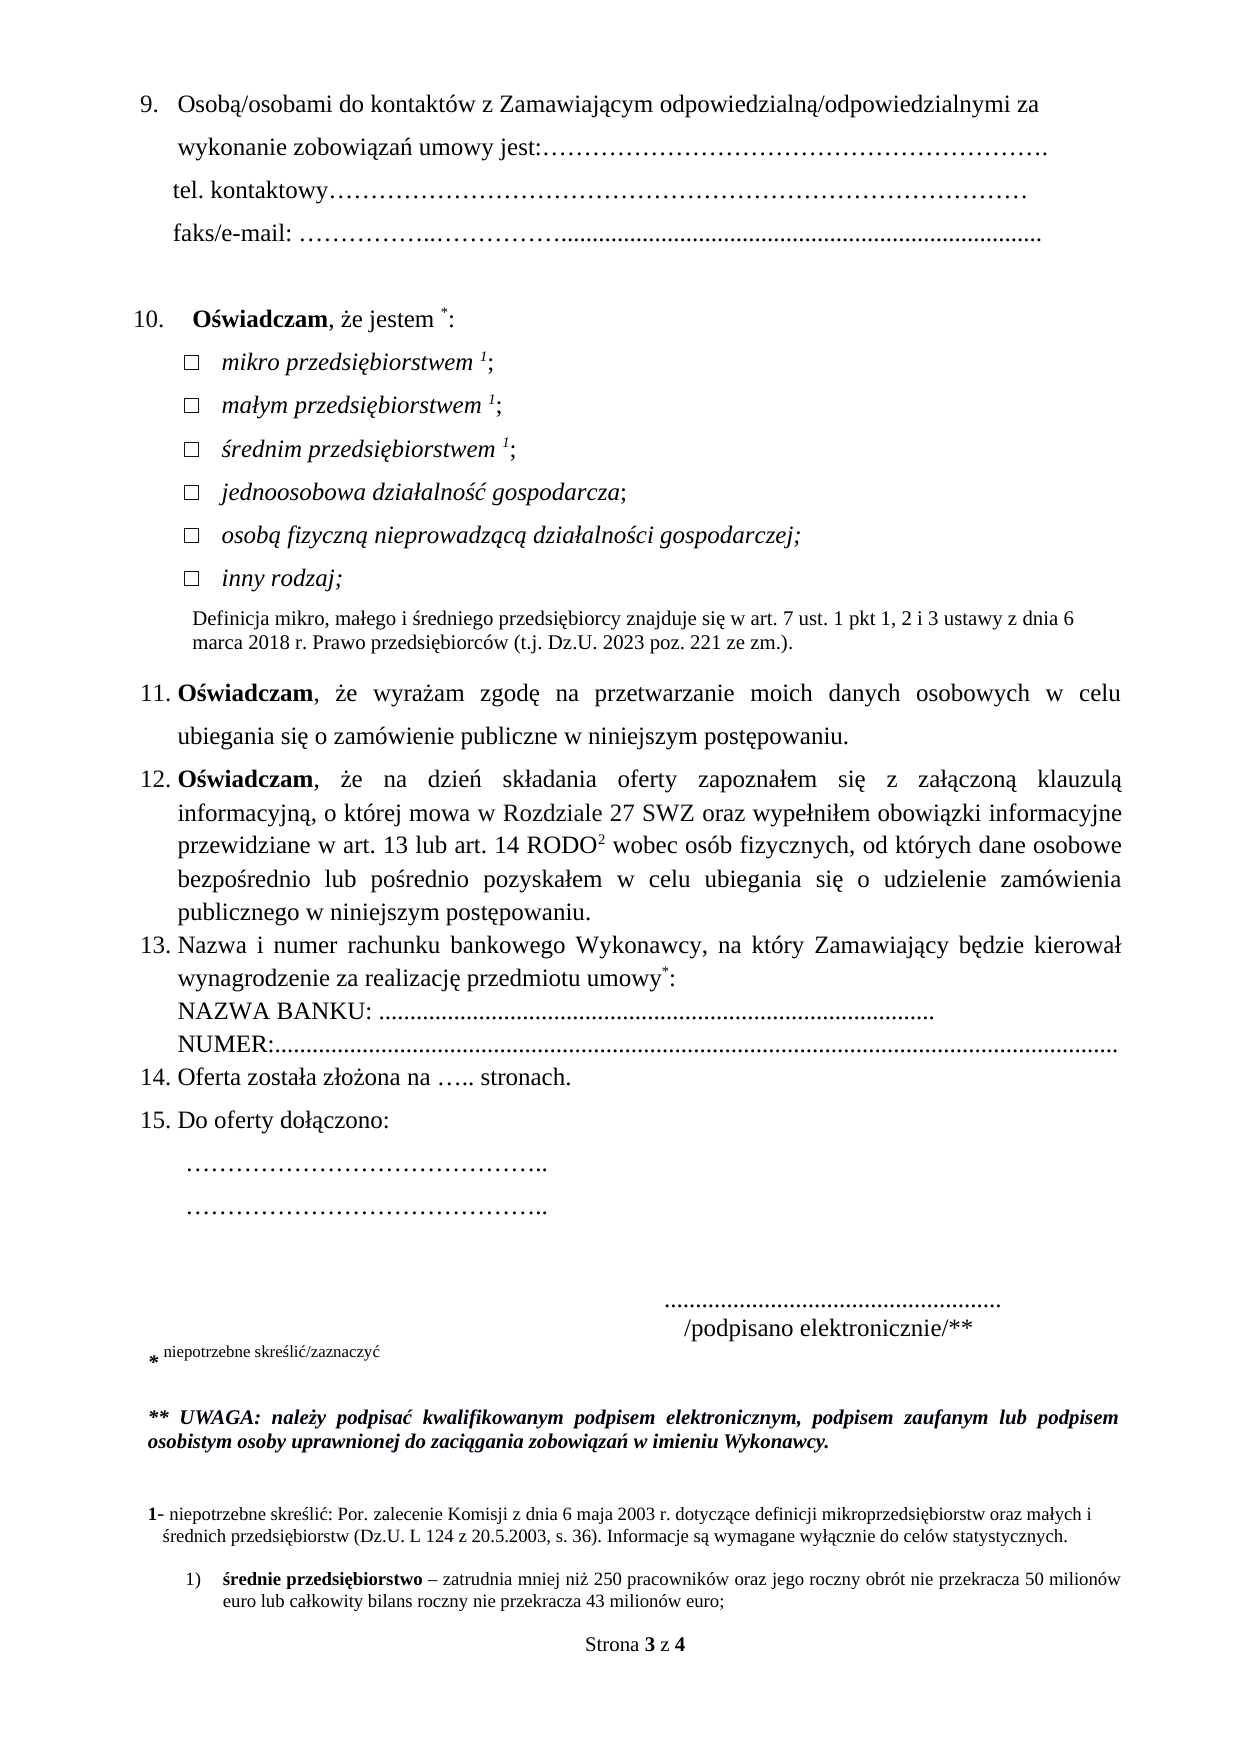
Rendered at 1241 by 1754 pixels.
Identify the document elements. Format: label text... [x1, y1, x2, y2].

text ...................................................... [664, 1284, 1122, 1313]
list Do oferty dołączono: [140, 1105, 1122, 1134]
list średnie przedsiębiorstwo – zatrudnia mniej niż 250 pracowników oraz jego roczny obrót nie przekracza 50 milionów euro lub całkowity bilans roczny nie przekracza 43 milionów euro; [185, 1568, 1122, 1611]
list Nazwa i numer rachunku bankowego Wykonawcy, na który Zamawiający będzie kierował wynagrodzenie za realizację przedmiotu umowy*: [140, 930, 1122, 991]
list mikro przedsiębiorstwem 1; [184, 347, 1122, 376]
list Oświadczam, że jestem *: [133, 304, 1122, 333]
list Oferta została złożona na ….. stronach. [140, 1062, 1122, 1091]
list małym przedsiębiorstwem 1; [184, 391, 1122, 419]
text Definicja mikro, małego i średniego przedsiębiorcy znajduje się w art. 7 ust. 1 pkt 1, 2 i 3 ustawy z dnia 6 marca 2018 r. Prawo przedsiębiorców (t.j. Dz.U. 2023 poz. 221 ze zm.). [192, 606, 1122, 654]
list Osobą/osobami do kontaktów z Zamawiającym odpowiedzialną/odpowiedzialnymi za wykonanie zobowiązań umowy jest:……………………………………………………. [140, 89, 1122, 161]
list Oświadczam, że na dzień składania oferty zapoznałem się z załączoną klauzulą informacyjną, o której mowa w Rozdziale 27 SWZ oraz wypełniłem obowiązki informacyjne przewidziane w art. 13 lub art. 14 RODO2 wobec osób fizycznych, od których dane osobowe bezpośrednio lub pośrednio pozyskałem w celu ubiegania się o udzielenie zamówienia publicznego w niniejszym postępowaniu. [140, 764, 1122, 925]
text * niepotrzebne skreślić/zaznaczyć [148, 1342, 1122, 1376]
text faks/e-mail: ……………..……………............................................................................. [148, 218, 1122, 247]
text Nazwa BANKU: ......................................................................................... [177, 996, 1122, 1024]
text /podpisano elektronicznie/** [148, 1313, 1122, 1342]
text 1- niepotrzebne skreślić: Por. zalecenie Komisji z dnia 6 maja 2003 r. dotyczące definicji mikroprzedsiębiorstw oraz małych i średnich przedsiębiorstw (Dz.U. L 124 z 20.5.2003, s. 36). Informacje są wymagane wyłącznie do celów statystycznych. [148, 1501, 1122, 1547]
list inny rodzaj; [184, 563, 1122, 592]
text …………………………………….. [148, 1191, 1122, 1220]
text NUMER:....................................................................................................................................... [177, 1029, 1122, 1057]
list osobą fizyczną nieprowadzącą działalności gospodarczej; [184, 520, 1122, 549]
list Oświadczam, że wyrażam zgodę na przetwarzanie moich danych osobowych w celu ubiegania się o zamówienie publiczne w niniejszym postępowaniu. [140, 678, 1122, 750]
text ** UWAGA: należy podpisać kwalifikowanym podpisem elektronicznym, podpisem zaufanym lub podpisem osobistym osoby uprawnionej do zaciągania zobowiązań w imieniu Wykonawcy. [148, 1405, 1122, 1453]
list jednoosobowa działalność gospodarcza; [184, 477, 1122, 506]
text tel. kontaktowy………………………………………………………………………… [148, 175, 1122, 204]
text …………………………………….. [148, 1148, 1122, 1177]
list średnim przedsiębiorstwem 1; [184, 434, 1122, 462]
